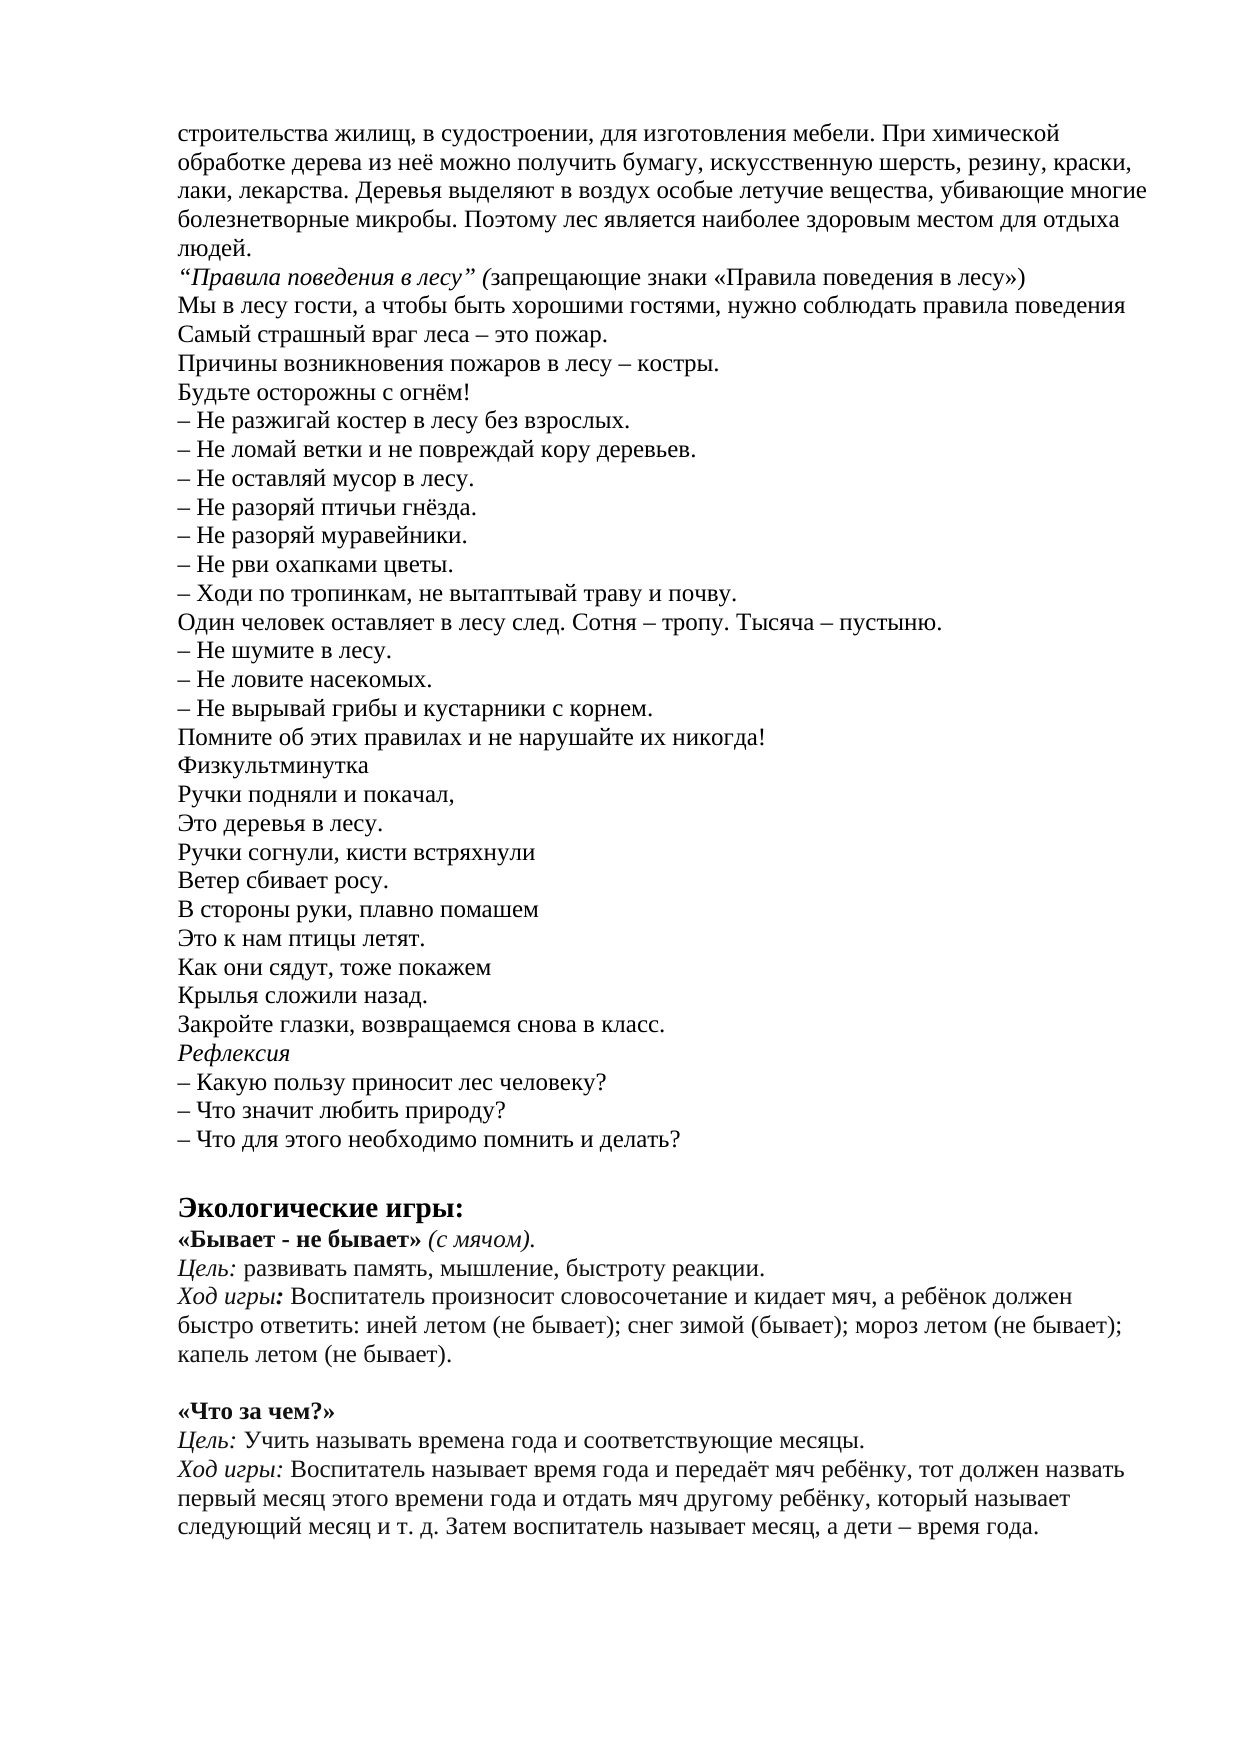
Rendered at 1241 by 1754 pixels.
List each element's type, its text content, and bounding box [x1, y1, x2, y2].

text – Не разоряй птичьи гнёзда. [177, 492, 1152, 521]
text «Бывает - не бывает» (с мячом). [177, 1224, 1152, 1253]
text Физкультминутка [177, 751, 1152, 779]
text – Не ловите насекомых. [177, 664, 1152, 693]
text – Не ломай ветки и не повреждай кору деревьев. [177, 434, 1152, 463]
text – Какую пользу приносит лес человеку? [177, 1067, 1152, 1096]
text – Ходи по тропинкам, не вытаптывай траву и почву. [177, 578, 1152, 607]
text Один человек оставляет в лесу след. Сотня – тропу. Тысяча – пустыню. [177, 607, 1152, 636]
text Будьте осторожны с огнём! [177, 377, 1152, 406]
text Ручки согнули, кисти встряхнули [177, 837, 1152, 866]
text – Не разжигай костер в лесу без взрослых. [177, 406, 1152, 434]
text Крылья сложили назад. [177, 981, 1152, 1009]
text Это деревья в лесу. [177, 808, 1152, 837]
text “Правила поведения в лесу” (запрещающие знаки «Правила поведения в лесу») [177, 262, 1152, 291]
text – Не рви охапками цветы. [177, 549, 1152, 578]
text Помните об этих правилах и не нарушайте их никогда! [177, 722, 1152, 751]
text – Что значит любить природу? [177, 1096, 1152, 1124]
text – Не шумите в лесу. [177, 636, 1152, 664]
text Ветер сбивает росу. [177, 866, 1152, 894]
text Ручки подняли и покачал, [177, 779, 1152, 808]
text Это к нам птицы летят. [177, 923, 1152, 952]
text – Не оставляй мусор в лесу. [177, 463, 1152, 492]
text Цель: развивать память, мышление, быстроту реакции. [177, 1253, 1152, 1281]
text В стороны руки, плавно помашем [177, 894, 1152, 923]
text Экологические игры: [177, 1188, 1152, 1224]
text Как они сядут, тоже покажем [177, 952, 1152, 981]
text Ход игры: Воспитатель произносит словосочетание и кидает мяч, а ребёнок должен быстро ответить: иней летом (не бывает); снег зимой (бывает); мороз летом (не бывает); капель летом (не бывает). [177, 1281, 1152, 1368]
text – Не вырывай грибы и кустарники с корнем. [177, 693, 1152, 722]
text Рефлексия [177, 1038, 1152, 1067]
text Закройте глазки, возвращаемся снова в класс. [177, 1009, 1152, 1038]
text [177, 118, 1152, 262]
text – Не разоряй муравейники. [177, 521, 1152, 549]
text Причины возникновения пожаров в лесу – костры. [177, 348, 1152, 377]
text Цель: Учить называть времена года и соответствующие месяцы. [177, 1425, 1152, 1454]
text «Что за чем?» [177, 1396, 1152, 1425]
text Мы в лесу гости, а чтобы быть хорошими гостями, нужно соблюдать правила поведения Самый страшный враг леса – это пожар. [177, 291, 1152, 348]
text – Что для этого необходимо помнить и делать? [177, 1124, 1152, 1153]
text Ход игры: Воспитатель называет время года и передаёт мяч ребёнку, тот должен назвать первый месяц этого времени года и отдать мяч другому ребёнку, который называет следующий месяц и т. д. Затем воспитатель называет месяц, а дети – время года. [177, 1454, 1152, 1540]
